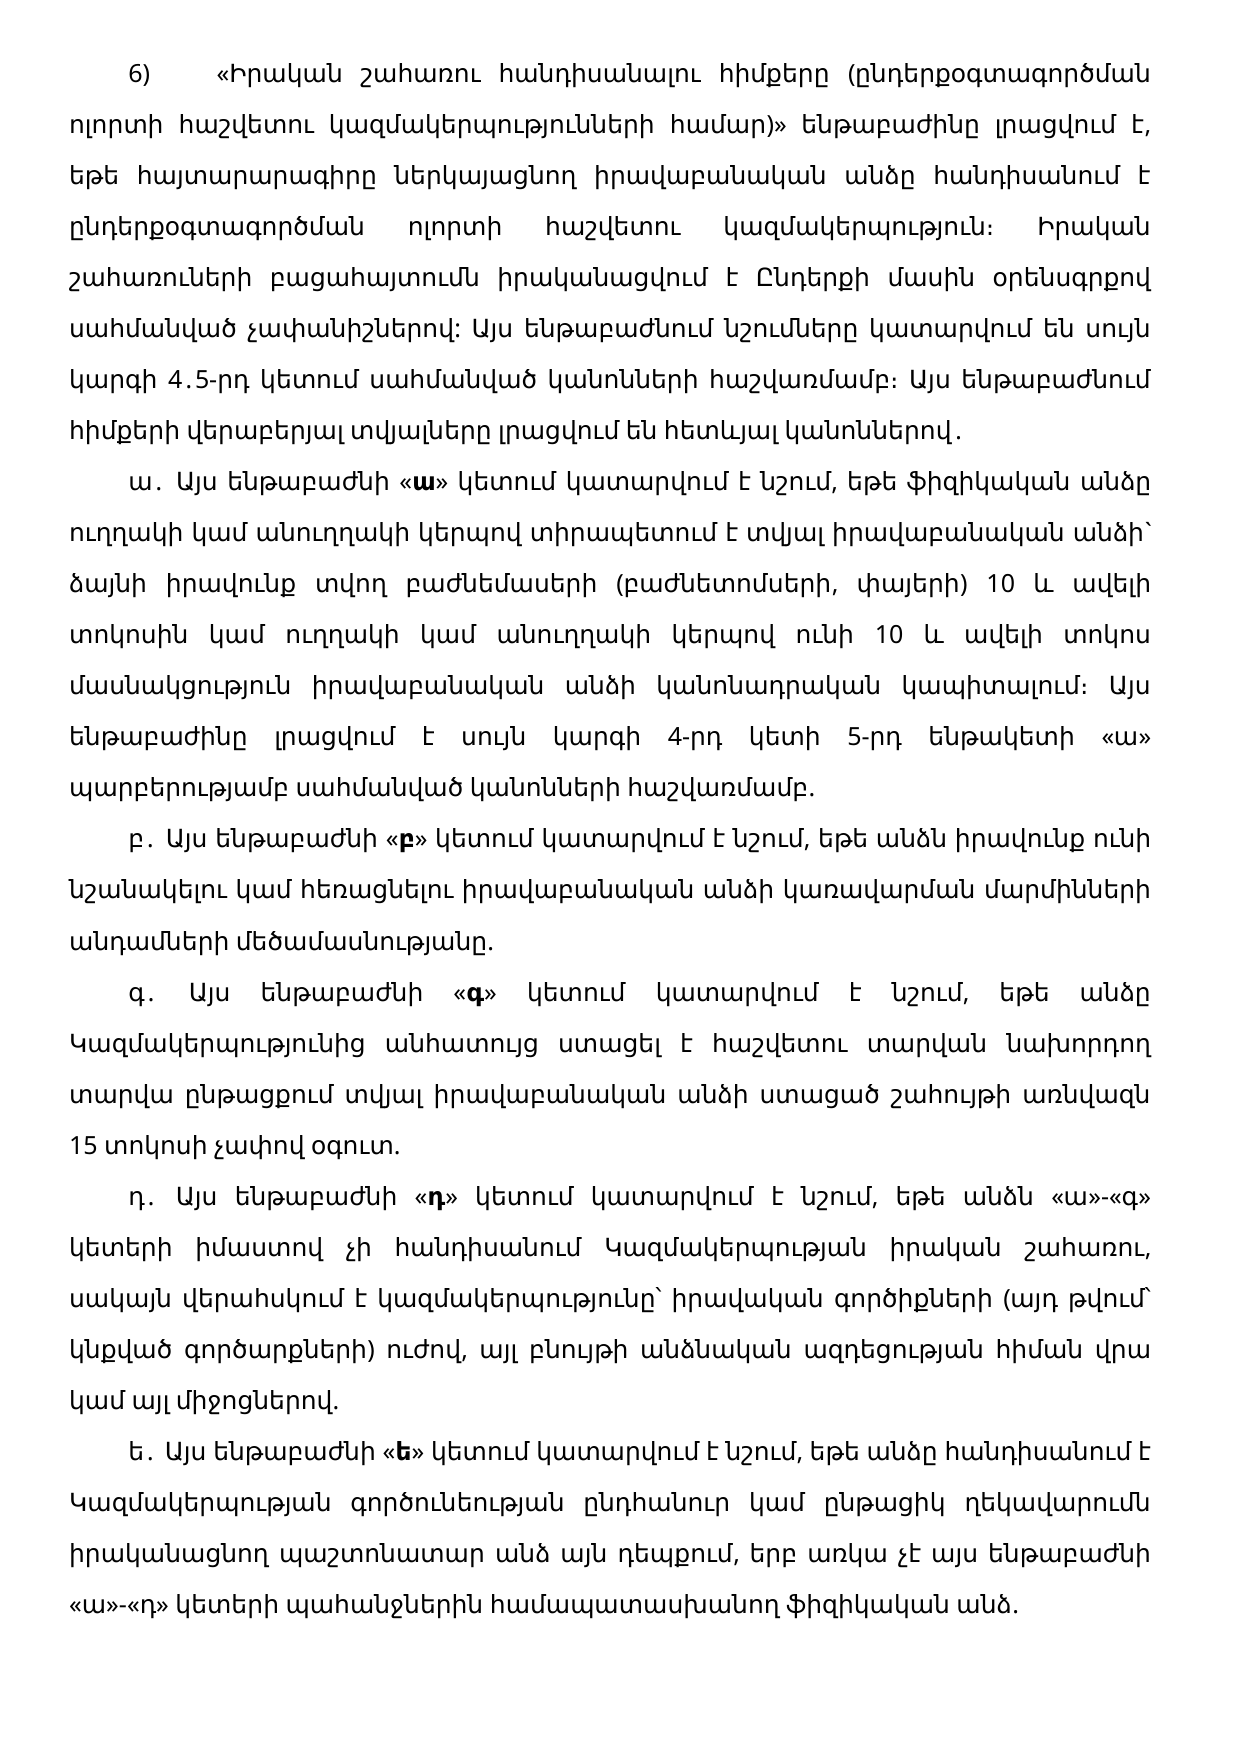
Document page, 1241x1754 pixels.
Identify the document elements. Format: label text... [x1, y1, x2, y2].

text գ․ Այս ենթաբաժնի «գ» կետում կատարվում է նշում, եթե անձը Կազմակերպությունից անհատույց ստացել է հաշվետու տարվան նախորդող տարվա ընթացքում տվյալ իրավաբանական անձի ստացած շահույթի առնվազն 15 տոկոսի չափով օգուտ. [69, 974, 1152, 1161]
text բ․ Այս ենթաբաժնի «բ» կետում կատարվում է նշում, եթե անձն իրավունք ունի նշանակելու կամ հեռացնելու իրավաբանական անձի կառավարման մարմինների անդամների մեծամասնությանը. [69, 821, 1152, 957]
text դ․ Այս ենթաբաժնի «դ» կետում կատարվում է նշում, եթե անձն «ա»-«գ» կետերի իմաստով չի հանդիսանում Կազմակերպության իրական շահառու, սակայն վերահսկում է կազմակերպությունը՝ իրավական գործիքների (այդ թվում՝ կնքված գործարքների) ուժով, այլ բնույթի անձնական ազդեցության հիման վրա կամ այլ միջոցներով. [69, 1178, 1152, 1417]
text ե․ Այս ենթաբաժնի «ե» կետում կատարվում է նշում, եթե անձը հանդիսանում է Կազմակերպության գործունեության ընդհանուր կամ ընթացիկ ղեկավարումն իրականացնող պաշտոնատար անձ այն դեպքում, երբ առկա չէ այս ենթաբաժնի «ա»-«դ» կետերի պահանջներին համապատասխանող ֆիզիկական անձ. [69, 1434, 1152, 1621]
text ա․ Այս ենթաբաժնի «ա» կետում կատարվում է նշում, եթե ֆիզիկական անձը ուղղակի կամ անուղղակի կերպով տիրապետում է տվյալ իրավաբանական անձի` ձայնի իրավունք տվող բաժնեմասերի (բաժնետոմսերի, փայերի) 10 և ավելի տոկոսին կամ ուղղակի կամ անուղղակի կերպով ունի 10 և ավելի տոկոս մասնակցություն իրավաբանական անձի կանոնադրական կապիտալում։ Այս ենթաբաժինը լրացվում է սույն կարգի 4-րդ կետի 5-րդ ենթակետի «ա» պարբերությամբ սահմանված կանոնների հաշվառմամբ. [69, 464, 1152, 804]
list «Իրական շահառու հանդիսանալու հիմքերը (ընդերքօգտագործման ոլորտի հաշվետու կազմակերպությունների համար)» ենթաբաժինը լրացվում է, եթե հայտարարագիրը ներկայացնող իրավաբանական անձը հանդիսանում է ընդերքօգտագործման ոլորտի հաշվետու կազմակերպություն։ Իրական շահառուների բացահայտումն իրականացվում է Ընդերքի մասին օրենսգրքով սահմանված չափանիշներով: Այս ենթաբաժնում նշումները կատարվում են սույն կարգի 4․5-րդ կետում սահմանված կանոնների հաշվառմամբ։ Այս ենթաբաժնում հիմքերի վերաբերյալ տվյալները լրացվում են հետևյալ կանոններով․ [69, 56, 1152, 447]
